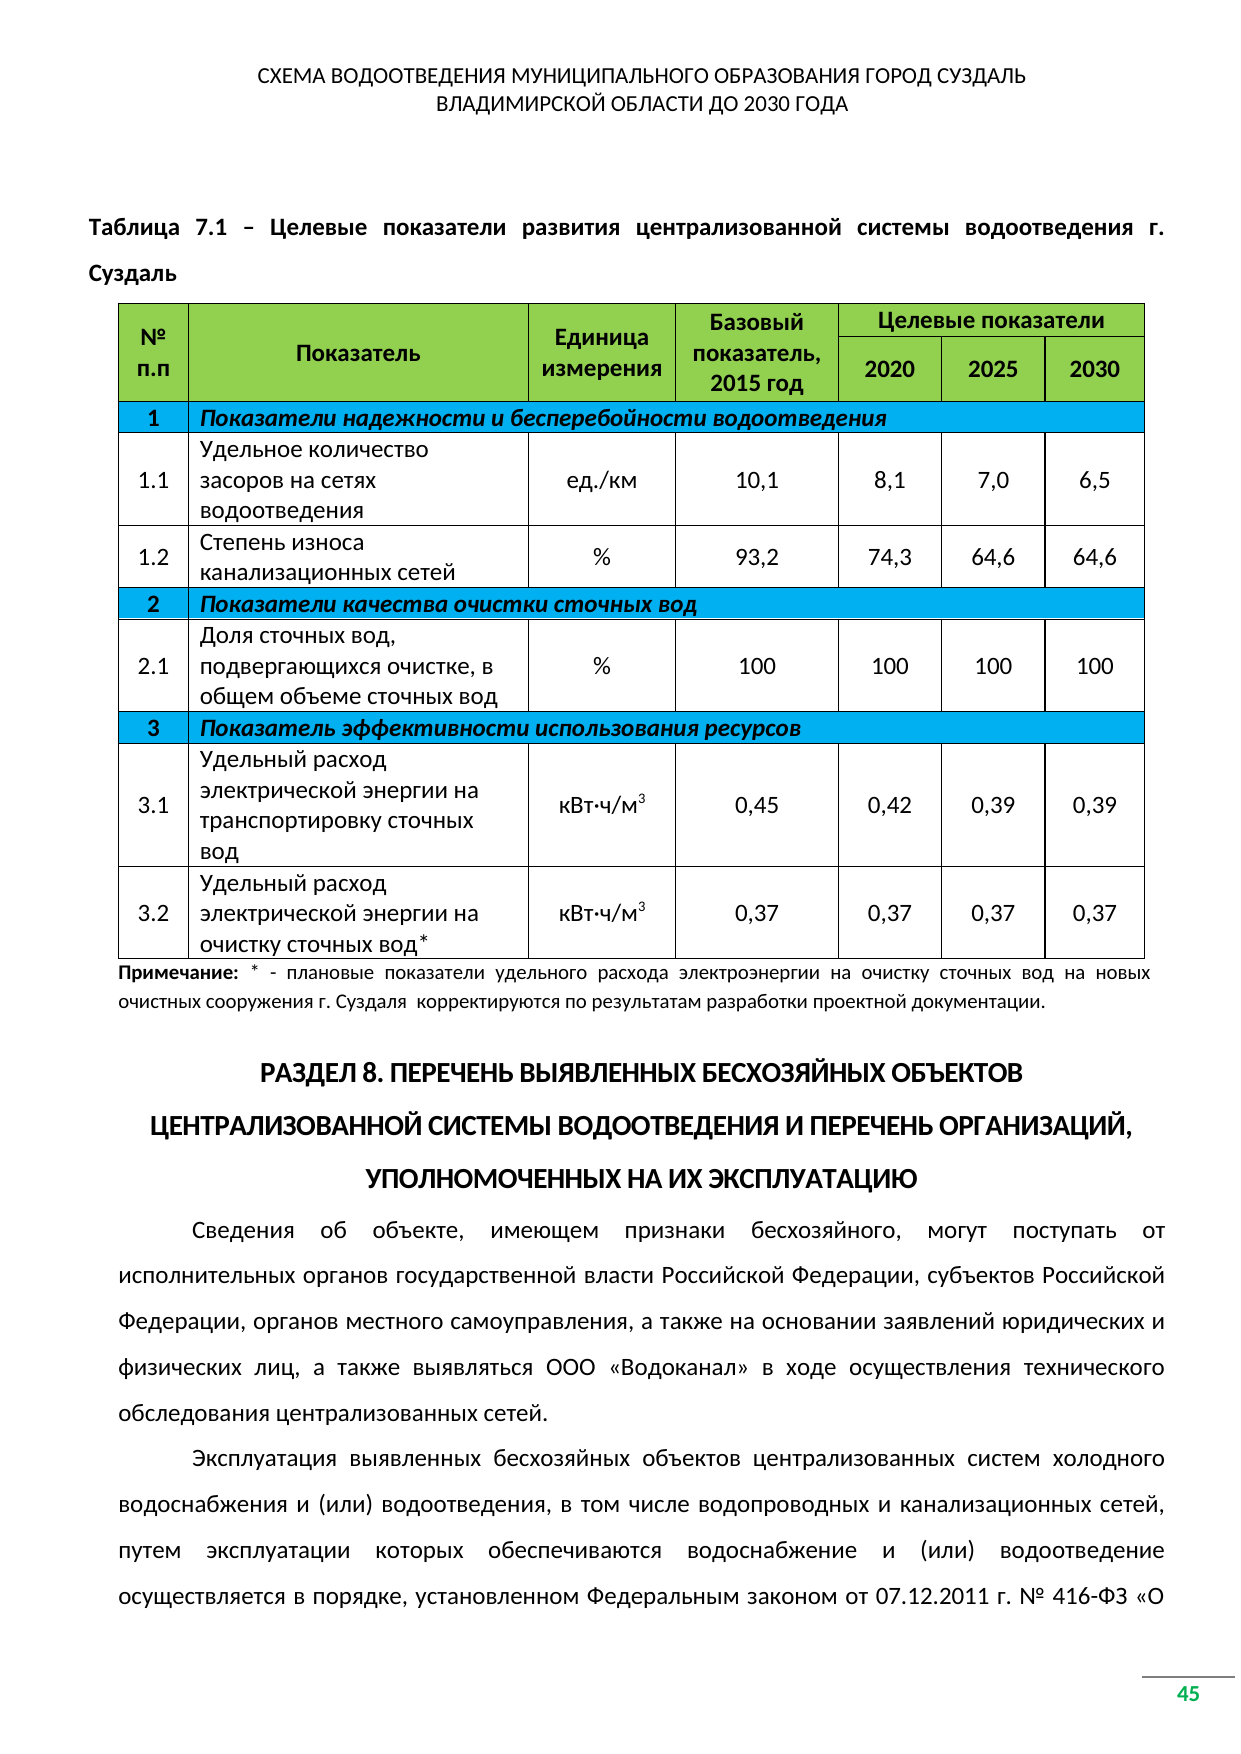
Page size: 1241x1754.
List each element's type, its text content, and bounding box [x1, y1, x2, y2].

table_cell 3 [119, 712, 188, 743]
table_cell 2 [119, 588, 188, 618]
table_cell 0,37 [676, 867, 838, 958]
text Сведения об объекте, имеющем признаки бесхозяйного, могут поступать от исполнительных органов государственной власти Российской Федерации, субъектов Российской Федерации, органов местного самоуправления, а также на основании заявлений юридических и физических лиц, а также выявляться ООО «Водоканал» в ходе осуществления технического обследования централизованных сетей. [118, 1214, 1166, 1427]
table_cell 64,6 [942, 526, 1044, 587]
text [118, 1443, 1166, 1610]
table_header Показатель [189, 304, 528, 401]
text Таблица 7.1 – Целевые показатели развития централизованной системы водоотведения г. Суздаль [88, 211, 1166, 287]
table_cell 3.2 [119, 867, 188, 958]
table_cell Удельный расход электрической энергии на транспортировку сточных вод [189, 744, 528, 866]
table_cell 2.1 [119, 620, 188, 711]
table_cell кВт·ч/м3 [529, 744, 675, 866]
table_cell 100 [942, 620, 1044, 711]
table_cell Удельный расход электрической энергии на очистку сточных вод* [189, 867, 528, 958]
table_cell Показатели качества очистки сточных вод [189, 588, 1144, 618]
table_cell % [529, 620, 675, 711]
table_cell 2030 [1046, 337, 1144, 401]
table_cell 2025 [942, 337, 1044, 401]
table_cell 64,6 [1046, 526, 1144, 587]
table_cell Степень износа канализационных сетей [189, 526, 528, 587]
table_cell 0,39 [942, 744, 1044, 866]
table_cell 7,0 [942, 433, 1044, 525]
table_cell 74,3 [839, 526, 941, 587]
table_cell 1 [119, 402, 188, 432]
table_cell 10,1 [676, 433, 838, 525]
table_cell 1.1 [119, 433, 188, 525]
table_cell 100 [839, 620, 941, 711]
table_cell кВт·ч/м3 [529, 867, 675, 958]
table_cell Показатели надежности и бесперебойности водоотведения [189, 402, 1144, 432]
table_header Целевые показатели [839, 304, 1144, 336]
table_cell 0,45 [676, 744, 838, 866]
table_cell Показатель эффективности использования ресурсов [189, 712, 1144, 743]
table_cell 93,2 [676, 526, 838, 587]
table_cell 6,5 [1046, 433, 1144, 525]
table_cell ед./км [529, 433, 675, 525]
table_cell % [529, 526, 675, 587]
text Примечание: * - плановые показатели удельного расхода электроэнергии на очистку сточных вод на новых очистных сооружения г. Суздаля корректируются по результатам разработки проектной документации. [118, 959, 1153, 1014]
table_cell 1.2 [119, 526, 188, 587]
table_cell 2020 [839, 337, 941, 401]
table_cell 3.1 [119, 744, 188, 866]
table_cell 100 [1046, 620, 1144, 711]
table_cell 0,37 [1046, 867, 1144, 958]
table_cell Доля сточных вод, подвергающихся очистке, в общем объеме сточных вод [189, 620, 528, 711]
table_cell 0,37 [942, 867, 1044, 958]
table_header Базовый показатель, 2015 год [676, 304, 838, 401]
table_cell Удельное количество засоров на сетях водоотведения [189, 433, 528, 525]
table_cell 8,1 [839, 433, 941, 525]
table_cell 0,39 [1046, 744, 1144, 866]
table_cell 0,42 [839, 744, 941, 866]
table_header Единица измерения [529, 304, 675, 401]
subtitle РАЗДЕЛ 8. ПЕРЕЧЕНЬ ВЫЯВЛЕННЫХ БЕСХОЗЯЙНЫХ ОБЪЕКТОВ ЦЕНТРАЛИЗОВАННОЙ СИСТЕМЫ ВОДООТВЕДЕНИЯ И ПЕРЕЧЕНЬ ОРГАНИЗАЦИЙ, УПОЛНОМОЧЕННЫХ НА ИХ ЭКСПЛУАТАЦИЮ [147, 1054, 1136, 1196]
table_header № п.п [119, 304, 188, 401]
table_cell 0,37 [839, 867, 941, 958]
table_cell 100 [676, 620, 838, 711]
